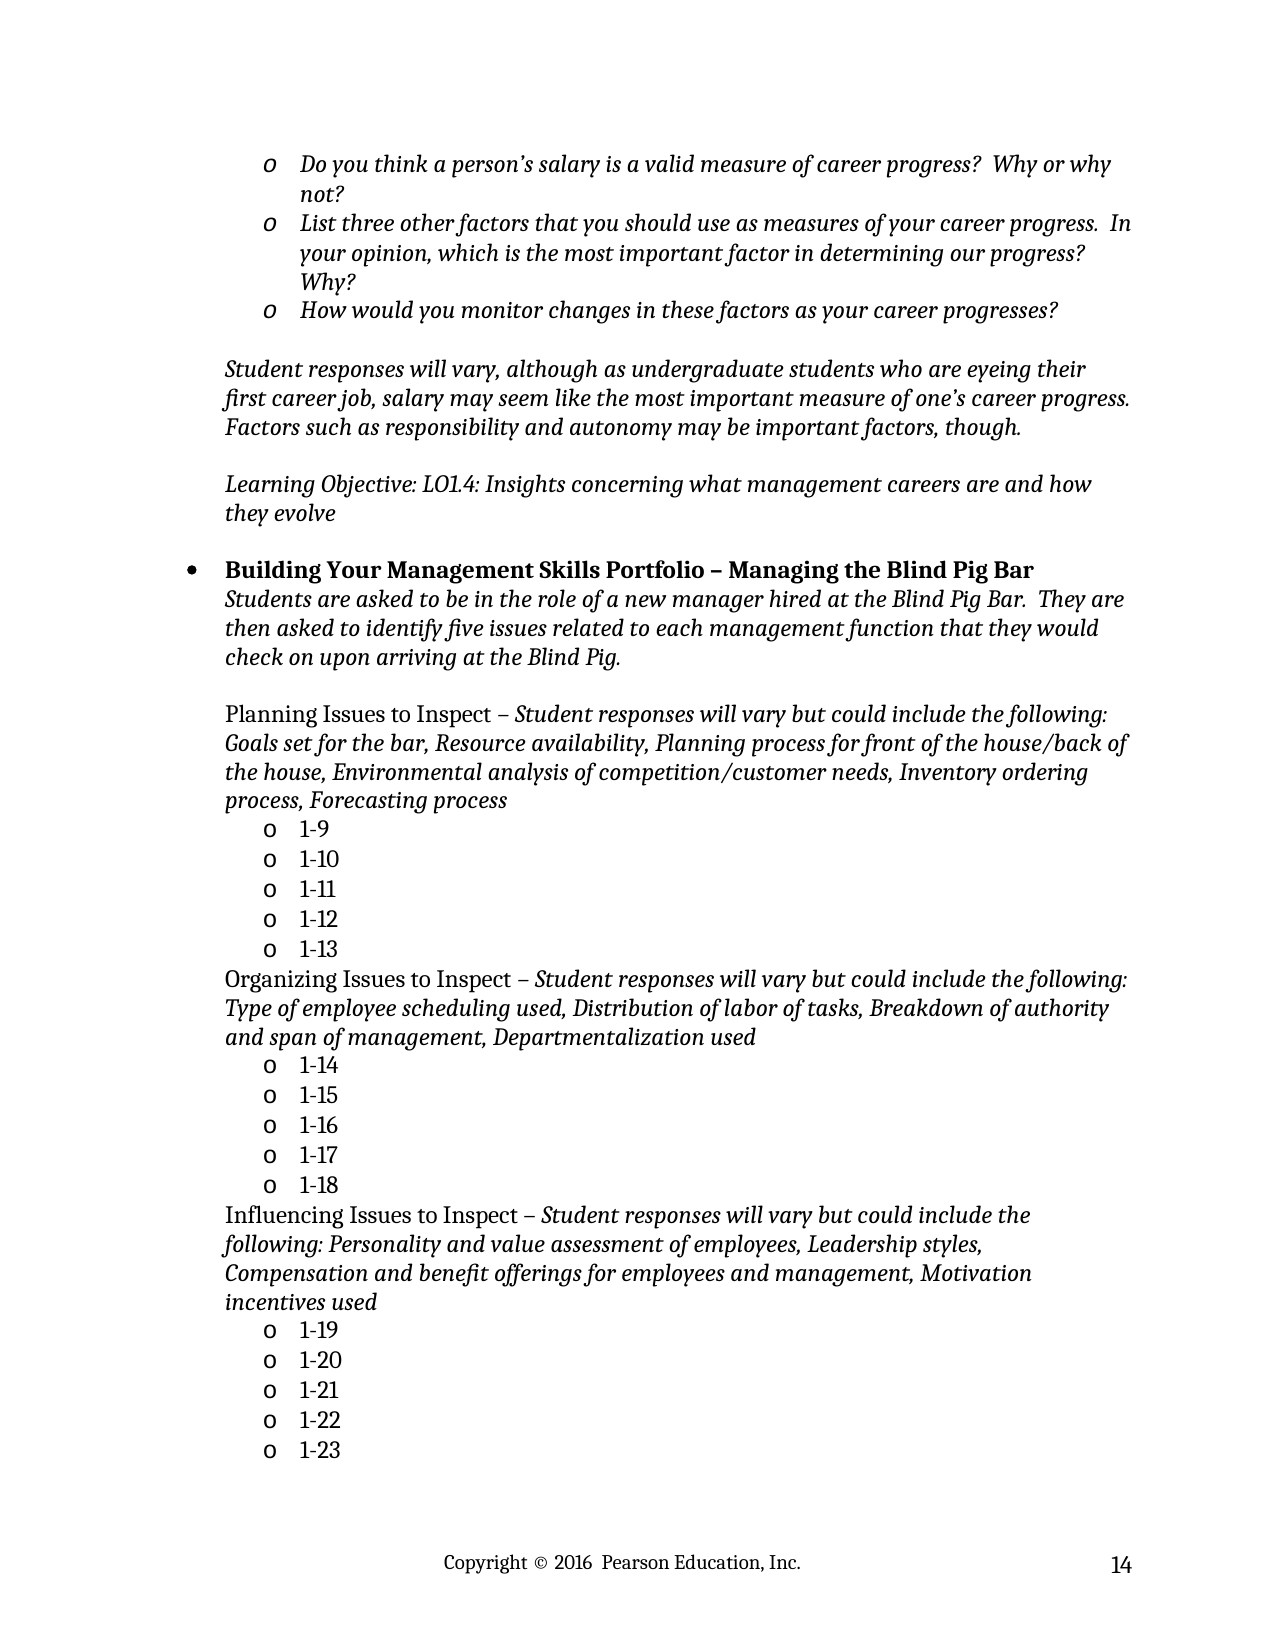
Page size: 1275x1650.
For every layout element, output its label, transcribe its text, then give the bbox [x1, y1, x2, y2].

list How would you monitor changes in these factors as your career progresses? [262, 296, 1132, 326]
text Student responses will vary, although as undergraduate students who are eyeing their first career job, salary may seem like the most important measure of one’s career progress. Factors such as responsibility and autonomy may be important factors, though. [225, 355, 1132, 441]
list 1-13 [262, 935, 1132, 965]
list 1-11 [262, 875, 1132, 905]
text Students are asked to be in the role of a new manager hired at the Blind Pig Bar. They are then asked to identify five issues related to each management function that they would check on upon arriving at the Blind Pig. [225, 585, 1132, 671]
text Influencing Issues to Inspect – Student responses will vary but could include the following: Personality and value assessment of employees, Leadership styles, Compensation and benefit offerings for employees and management, Motivation incentives used [225, 1201, 1132, 1316]
list 1-17 [262, 1141, 1132, 1171]
list 1-9 [262, 815, 1132, 845]
text Learning Objective: LO1.4: Insights concerning what management careers are and how they evolve [225, 470, 1132, 527]
list 1-14 [262, 1051, 1132, 1081]
list 1-19 [262, 1316, 1132, 1346]
list 1-18 [262, 1171, 1132, 1201]
list 1-12 [262, 905, 1132, 935]
list 1-10 [262, 845, 1132, 875]
list 1-23 [262, 1436, 1132, 1466]
text Planning Issues to Inspect – Student responses will vary but could include the following: Goals set for the bar, Resource availability, Planning process for front of the house/back of the house, Environmental analysis of competition/customer needs, Inventory ordering process, Forecasting process [225, 700, 1132, 815]
list Building Your Management Skills Portfolio – Managing the Blind Pig Bar [187, 556, 1132, 585]
text Organizing Issues to Inspect – Student responses will vary but could include the following: Type of employee scheduling used, Distribution of labor of tasks, Breakdown of authority and span of management, Departmentalization used [225, 965, 1132, 1051]
list 1-20 [262, 1346, 1132, 1376]
list Do you think a person’s salary is a valid measure of career progress? Why or why not? [262, 150, 1132, 209]
list List three other factors that you should use as measures of your career progress. In your opinion, which is the most important factor in determining our progress? Why? [262, 209, 1132, 296]
list 1-15 [262, 1081, 1132, 1111]
list 1-21 [262, 1376, 1132, 1406]
list 1-22 [262, 1406, 1132, 1436]
list 1-16 [262, 1111, 1132, 1141]
